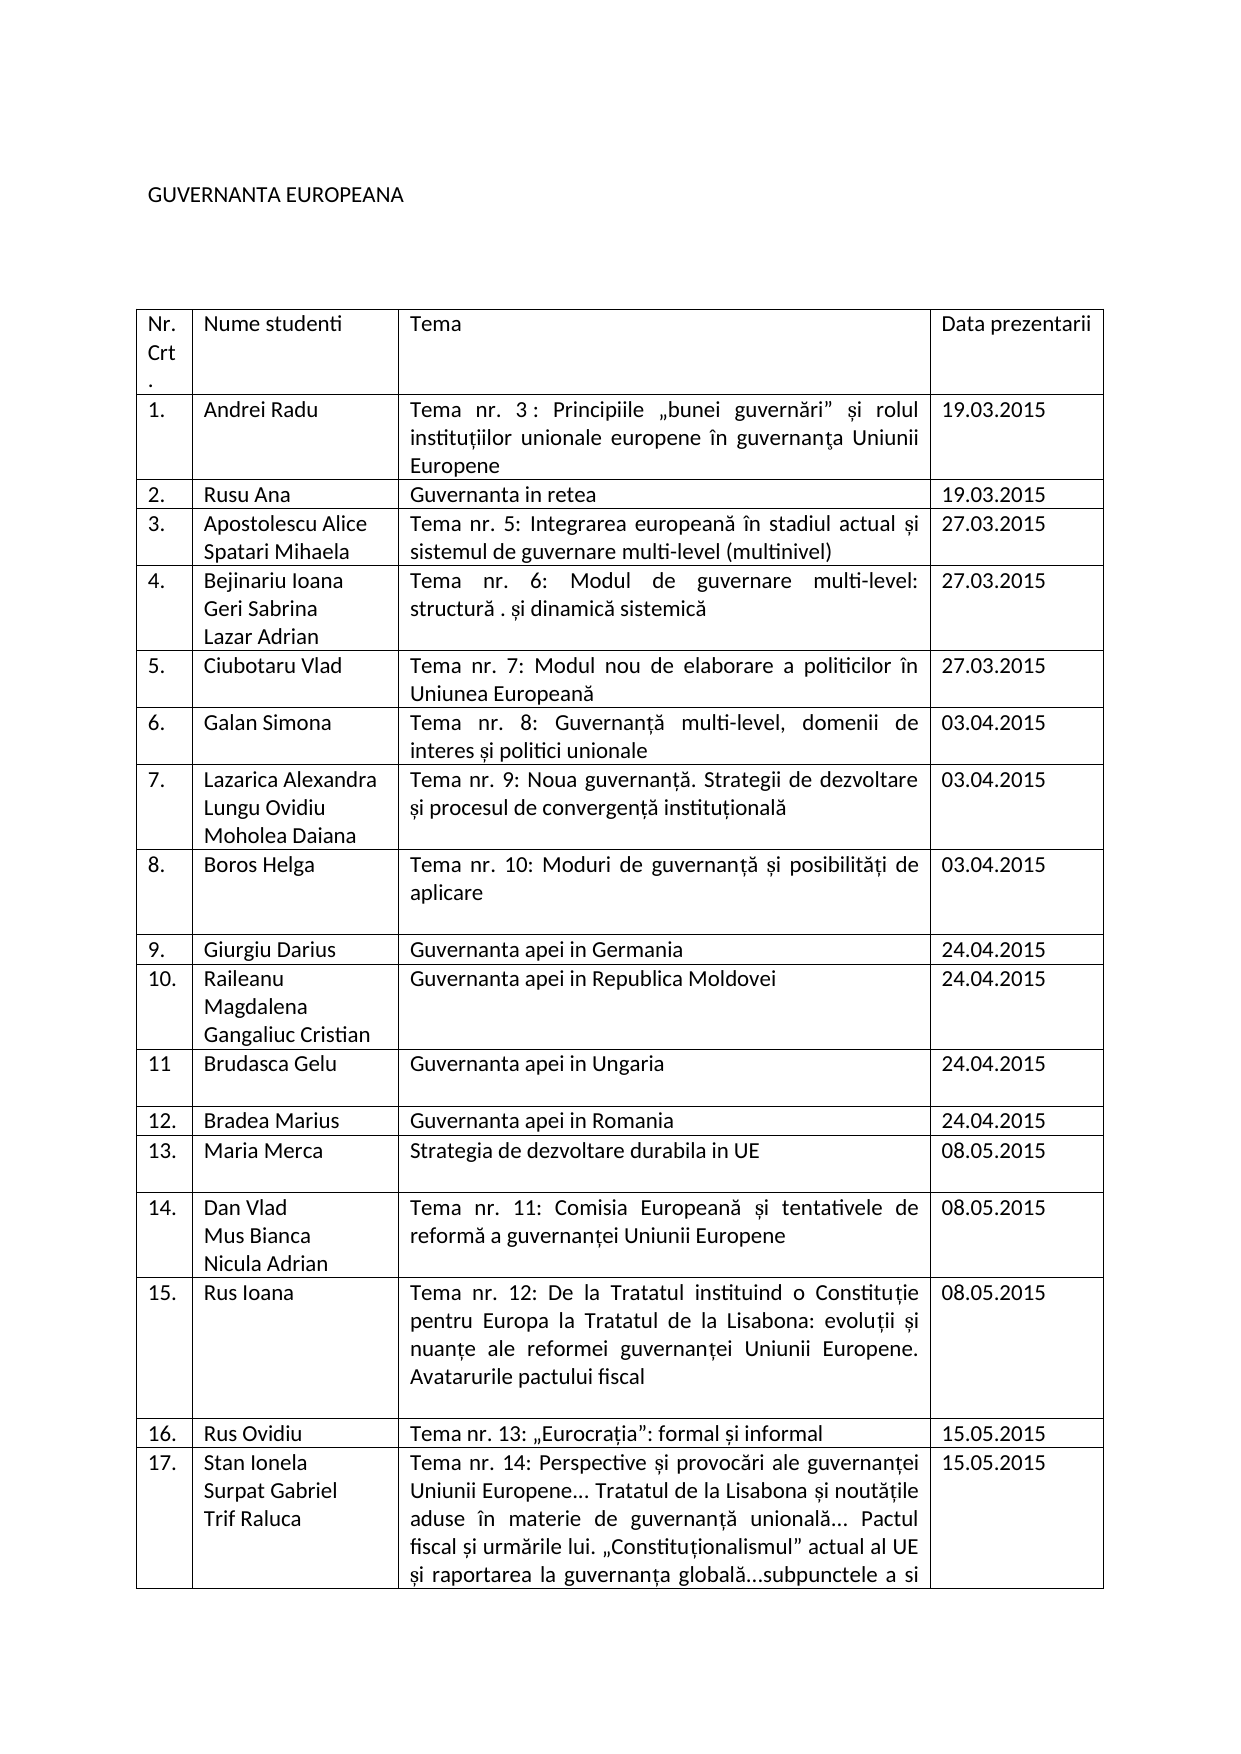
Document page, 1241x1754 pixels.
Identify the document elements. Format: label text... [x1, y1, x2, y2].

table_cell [193, 1448, 398, 1588]
table_cell 14. [137, 1193, 192, 1277]
table_cell Dan Vlad Mus Bianca Nicula Adrian [193, 1193, 398, 1277]
table_cell Lazarica Alexandra Lungu Ovidiu Moholea Daiana [193, 765, 398, 849]
table_cell 16. [137, 1419, 192, 1447]
table_cell 19.03.2015 [931, 395, 1103, 479]
table_cell Guvernanta in retea [399, 480, 930, 508]
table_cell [399, 1448, 930, 1588]
table_cell Galan Simona [193, 708, 398, 764]
table_header Data prezentarii [931, 310, 1103, 394]
table_cell Tema nr. 5: Integrarea europeană în stadiul actual și sistemul de guvernare multi-level (multinivel) [399, 509, 930, 565]
table_cell 03.04.2015 [931, 708, 1103, 764]
table_cell 15.05.2015 [931, 1419, 1103, 1447]
table_cell 24.04.2015 [931, 1107, 1103, 1135]
table_cell Tema nr. 13: „Eurocraţia”: formal şi informal [399, 1419, 930, 1447]
table_cell Boros Helga [193, 850, 398, 934]
table_cell Apostolescu Alice Spatari Mihaela [193, 509, 398, 565]
table_header Nr. Crt. [137, 310, 192, 394]
table_cell Strategia de dezvoltare durabila in UE [399, 1136, 930, 1192]
table_cell 7. [137, 765, 192, 849]
table_cell 9. [137, 935, 192, 963]
table_cell Guvernanta apei in Ungaria [399, 1050, 930, 1106]
table_cell 15.05.2015 [931, 1448, 1103, 1588]
table_cell 03.04.2015 [931, 765, 1103, 849]
table_cell 1. [137, 395, 192, 479]
table_cell 27.03.2015 [931, 651, 1103, 707]
table_cell 08.05.2015 [931, 1278, 1103, 1418]
table_cell Tema nr. 8: Guvernanță multi-level, domenii de interes și politici unionale [399, 708, 930, 764]
table_cell Tema nr. 6: Modul de guvernare multi-level: structură . și dinamică sistemică [399, 566, 930, 650]
table_cell 24.04.2015 [931, 935, 1103, 963]
table_cell 19.03.2015 [931, 480, 1103, 508]
table_cell Raileanu Magdalena Gangaliuc Cristian [193, 965, 398, 1048]
table_cell Guvernanta apei in Germania [399, 935, 930, 963]
table_cell 15. [137, 1278, 192, 1418]
table_cell Giurgiu Darius [193, 935, 398, 963]
table_cell 11 [137, 1050, 192, 1106]
table_cell 2. [137, 480, 192, 508]
table_cell 24.04.2015 [931, 1050, 1103, 1106]
text GUVERNANTA EUROPEANA [148, 180, 1093, 208]
table_cell 27.03.2015 [931, 566, 1103, 650]
table_cell Guvernanta apei in Republica Moldovei [399, 965, 930, 1048]
table_cell Rusu Ana [193, 480, 398, 508]
table_cell Bejinariu Ioana Geri Sabrina Lazar Adrian [193, 566, 398, 650]
table_cell 12. [137, 1107, 192, 1135]
table_cell 3. [137, 509, 192, 565]
table_cell Ciubotaru Vlad [193, 651, 398, 707]
table_header Tema [399, 310, 930, 394]
table_cell Maria Merca [193, 1136, 398, 1192]
table_cell Rus Ioana [193, 1278, 398, 1418]
table_cell Andrei Radu [193, 395, 398, 479]
table_cell 4. [137, 566, 192, 650]
table_cell Guvernanta apei in Romania [399, 1107, 930, 1135]
table_cell Tema nr. 10: Moduri de guvernanță și posibilități de aplicare [399, 850, 930, 934]
table_cell 08.05.2015 [931, 1193, 1103, 1277]
table_cell Bradea Marius [193, 1107, 398, 1135]
table_cell Tema nr. 7: Modul nou de elaborare a politicilor în Uniunea Europeană [399, 651, 930, 707]
table_header Nume studenti [193, 310, 398, 394]
table_cell Brudasca Gelu [193, 1050, 398, 1106]
table_cell 27.03.2015 [931, 509, 1103, 565]
table_cell Tema nr. 9: Noua guvernanţă. Strategii de dezvoltare și procesul de convergenţă instituţională [399, 765, 930, 849]
table_cell 03.04.2015 [931, 850, 1103, 934]
table_cell 17. [137, 1448, 192, 1588]
table_cell Tema nr. 3 : Principiile „bunei guvernări” și rolul instituțiilor unionale europene în guvernanţa Uniunii Europene [399, 395, 930, 479]
table_cell Tema nr. 12: De la Tratatul instituind o Constituție pentru Europa la Tratatul de la Lisabona: evoluții și nuanțe ale reformei guvernanței Uniunii Europene. Avatarurile pactului fiscal [399, 1278, 930, 1418]
table_cell 8. [137, 850, 192, 934]
table_cell Rus Ovidiu [193, 1419, 398, 1447]
table_cell 5. [137, 651, 192, 707]
table_cell 10. [137, 965, 192, 1048]
table_cell 6. [137, 708, 192, 764]
table_cell 13. [137, 1136, 192, 1192]
table_cell 08.05.2015 [931, 1136, 1103, 1192]
table_cell 24.04.2015 [931, 965, 1103, 1048]
table_cell Tema nr. 11: Comisia Europeană și tentativele de reformă a guvernanței Uniunii Europene [399, 1193, 930, 1277]
